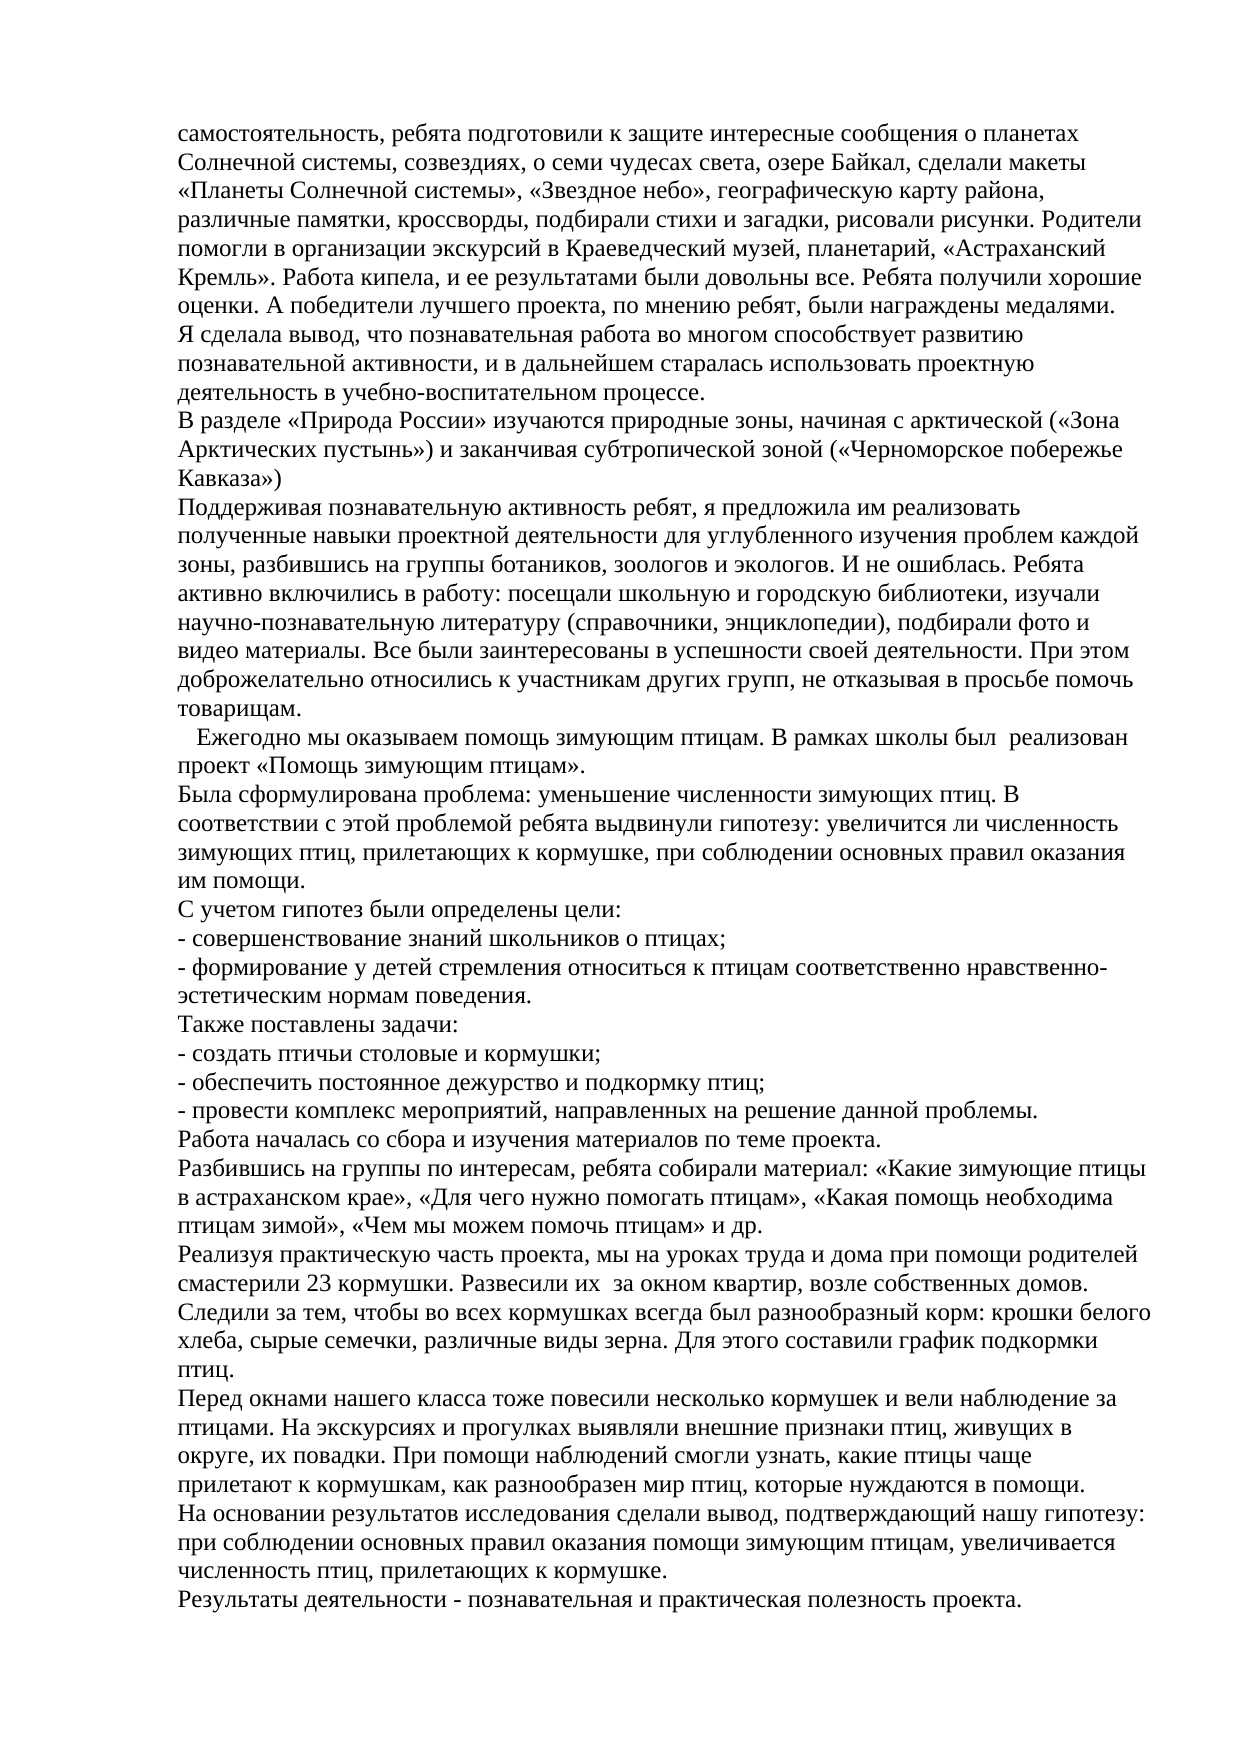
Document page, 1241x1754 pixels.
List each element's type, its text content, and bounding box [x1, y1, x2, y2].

text На основании результатов исследования сделали вывод, подтверждающий нашу гипотезу: при соблюдении основных правил оказания помощи зимующим птицам, увеличивается численность птиц, прилетающих к кормушке. [177, 1498, 1152, 1584]
text Перед окнами нашего класса тоже повесили несколько кормушек и вели наблюдение за птицами. На экскурсиях и прогулках выявляли внешние признаки птиц, живущих в округе, их повадки. При помощи наблюдений смогли узнать, какие птицы чаще прилетают к кормушкам, как разнообразен мир птиц, которые нуждаются в помощи. [177, 1383, 1152, 1498]
text - создать птичьи столовые и кормушки; [177, 1038, 1152, 1067]
text Работа началась со сбора и изучения материалов по теме проекта. [177, 1124, 1152, 1153]
text Результаты деятельности - познавательная и практическая полезность проекта. [177, 1584, 1152, 1613]
text - формирование у детей стремления относиться к птицам соответственно нравственно-эстетическим нормам поведения. [177, 952, 1152, 1009]
text - провести комплекс мероприятий, направленных на решение данной проблемы. [177, 1096, 1152, 1124]
text Была сформулирована проблема: уменьшение численности зимующих птиц. В соответствии с этой проблемой ребята выдвинули гипотезу: увеличится ли численность зимующих птиц, прилетающих к кормушке, при соблюдении основных правил оказания им помощи. [177, 779, 1152, 894]
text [177, 118, 1152, 319]
text С учетом гипотез были определены цели: [177, 894, 1152, 923]
text Я сделала вывод, что познавательная работа во многом способствует развитию познавательной активности, и в дальнейшем старалась использовать проектную деятельность в учебно-воспитательном процессе. [177, 319, 1152, 406]
text Реализуя практическую часть проекта, мы на уроках труда и дома при помощи родителей смастерили 23 кормушки. Развесили их за окном квартир, возле собственных домов. Следили за тем, чтобы во всех кормушках всегда был разнообразный корм: крошки белого хлеба, сырые семечки, различные виды зерна. Для этого составили график подкормки птиц. [177, 1239, 1152, 1383]
text В разделе «Природа России» изучаются природные зоны, начиная с арктической («Зона Арктических пустынь») и заканчивая субтропической зоной («Черноморское побережье Кавказа») [177, 406, 1152, 492]
text Ежегодно мы оказываем помощь зимующим птицам. В рамках школы был реализован проект «Помощь зимующим птицам». [177, 722, 1152, 779]
text Разбившись на группы по интересам, ребята собирали материал: «Какие зимующие птицы в астраханском крае», «Для чего нужно помогать птицам», «Какая помощь необходима птицам зимой», «Чем мы можем помочь птицам» и др. [177, 1153, 1152, 1239]
text - обеспечить постоянное дежурство и подкормку птиц; [177, 1067, 1152, 1096]
text Поддерживая познавательную активность ребят, я предложила им реализовать полученные навыки проектной деятельности для углубленного изучения проблем каждой зоны, разбившись на группы ботаников, зоологов и экологов. И не ошиблась. Ребята активно включились в работу: посещали школьную и городскую библиотеки, изучали научно-познавательную литературу (справочники, энциклопедии), подбирали фото и видео материалы. Все были заинтересованы в успешности своей деятельности. При этом доброжелательно относились к участникам других групп, не отказывая в просьбе помочь товарищам. [177, 492, 1152, 722]
text Также поставлены задачи: [177, 1009, 1152, 1038]
text - совершенствование знаний школьников о птицах; [177, 923, 1152, 952]
